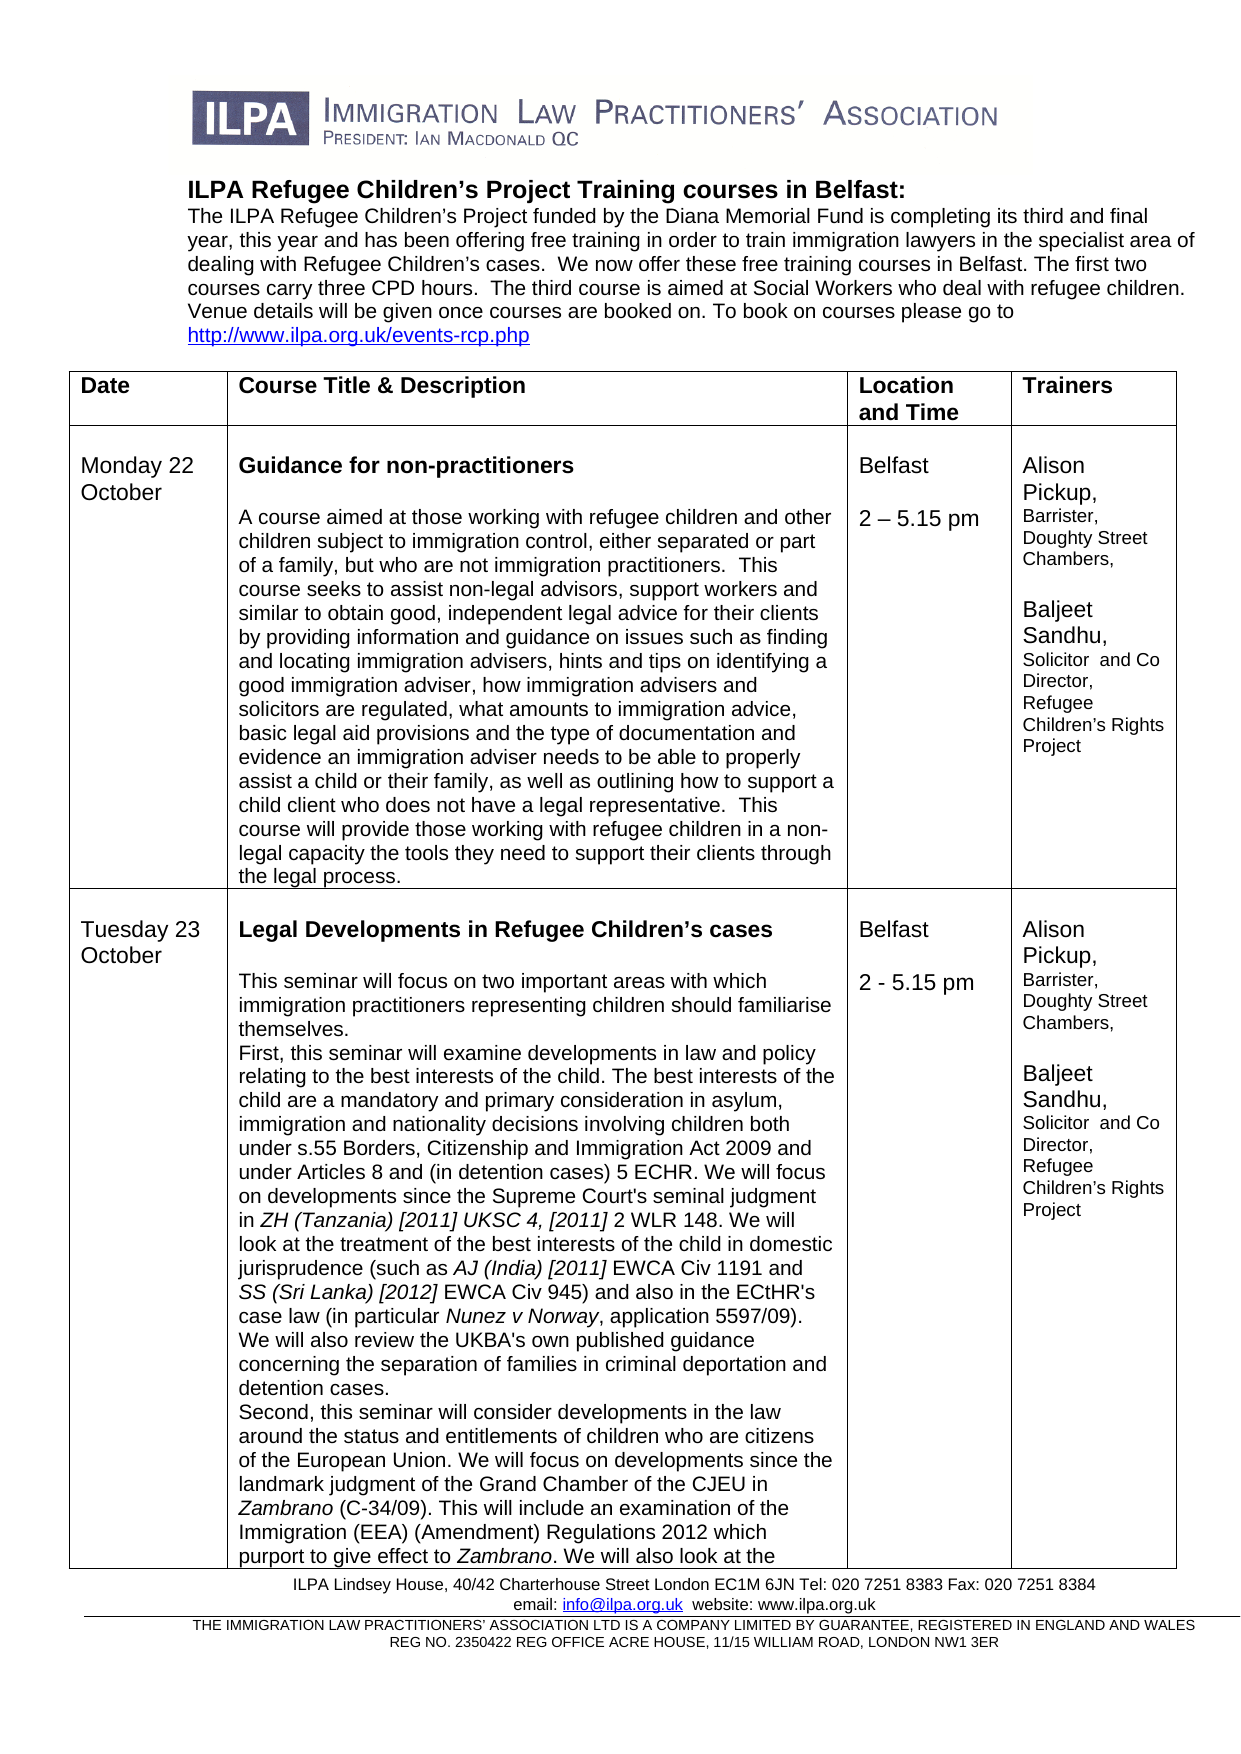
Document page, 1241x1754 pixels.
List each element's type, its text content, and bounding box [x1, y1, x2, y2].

table_header Location and Time [848, 372, 1011, 425]
table_cell Guidance for non-practitioners A course aimed at those working with refugee children and other children subject to immigration control, either separated or part of a family, but who are not immigration practitioners. This course seeks to assist non-legal advisors, support workers and similar to obtain good, independent legal advice for their clients by providing information and guidance on issues such as finding and locating immigration advisers, hints and tips on identifying a good immigration adviser, how immigration advisers and solicitors are regulated, what amounts to immigration advice, basic legal aid provisions and the type of documentation and evidence an immigration adviser needs to be able to properly assist a child or their family, as well as outlining how to support a child client who does not have a legal representative. This course will provide those working with refugee children in a non-legal capacity the tools they need to support their clients through the legal process. [228, 426, 847, 888]
table_cell Belfast 2 - 5.15 pm [848, 889, 1011, 1567]
picture [168, 75, 1033, 175]
table_cell Belfast 2 – 5.15 pm [848, 426, 1011, 888]
table_header Date [70, 372, 227, 425]
text The ILPA Refugee Children’s Project funded by the Diana Memorial Fund is completing its third and final year, this year and has been offering free training in order to train immigration lawyers in the specialist area of dealing with Refugee Children’s cases. We now offer these free training courses in Belfast. The first two courses carry three CPD hours. The third course is aimed at Social Workers who deal with refugee children. Venue details will be given once courses are booked on. To book on courses please go to http://www.ilpa.org.uk/events-rcp.php [187, 203, 1196, 347]
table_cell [1012, 889, 1176, 1567]
table_cell Tuesday 23 October [70, 889, 227, 1567]
table_cell Monday 22 October [70, 426, 227, 888]
text ILPA Refugee Children’s Project Training courses in Belfast: [187, 132, 1196, 203]
table_cell Alison Pickup, Barrister, Doughty Street Chambers, Baljeet Sandhu, Solicitor and Co Director, Refugee Children’s Rights Project [1012, 426, 1176, 888]
table_header Trainers [1012, 372, 1176, 425]
table_header Course Title & Description [228, 372, 847, 425]
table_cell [228, 889, 847, 1567]
